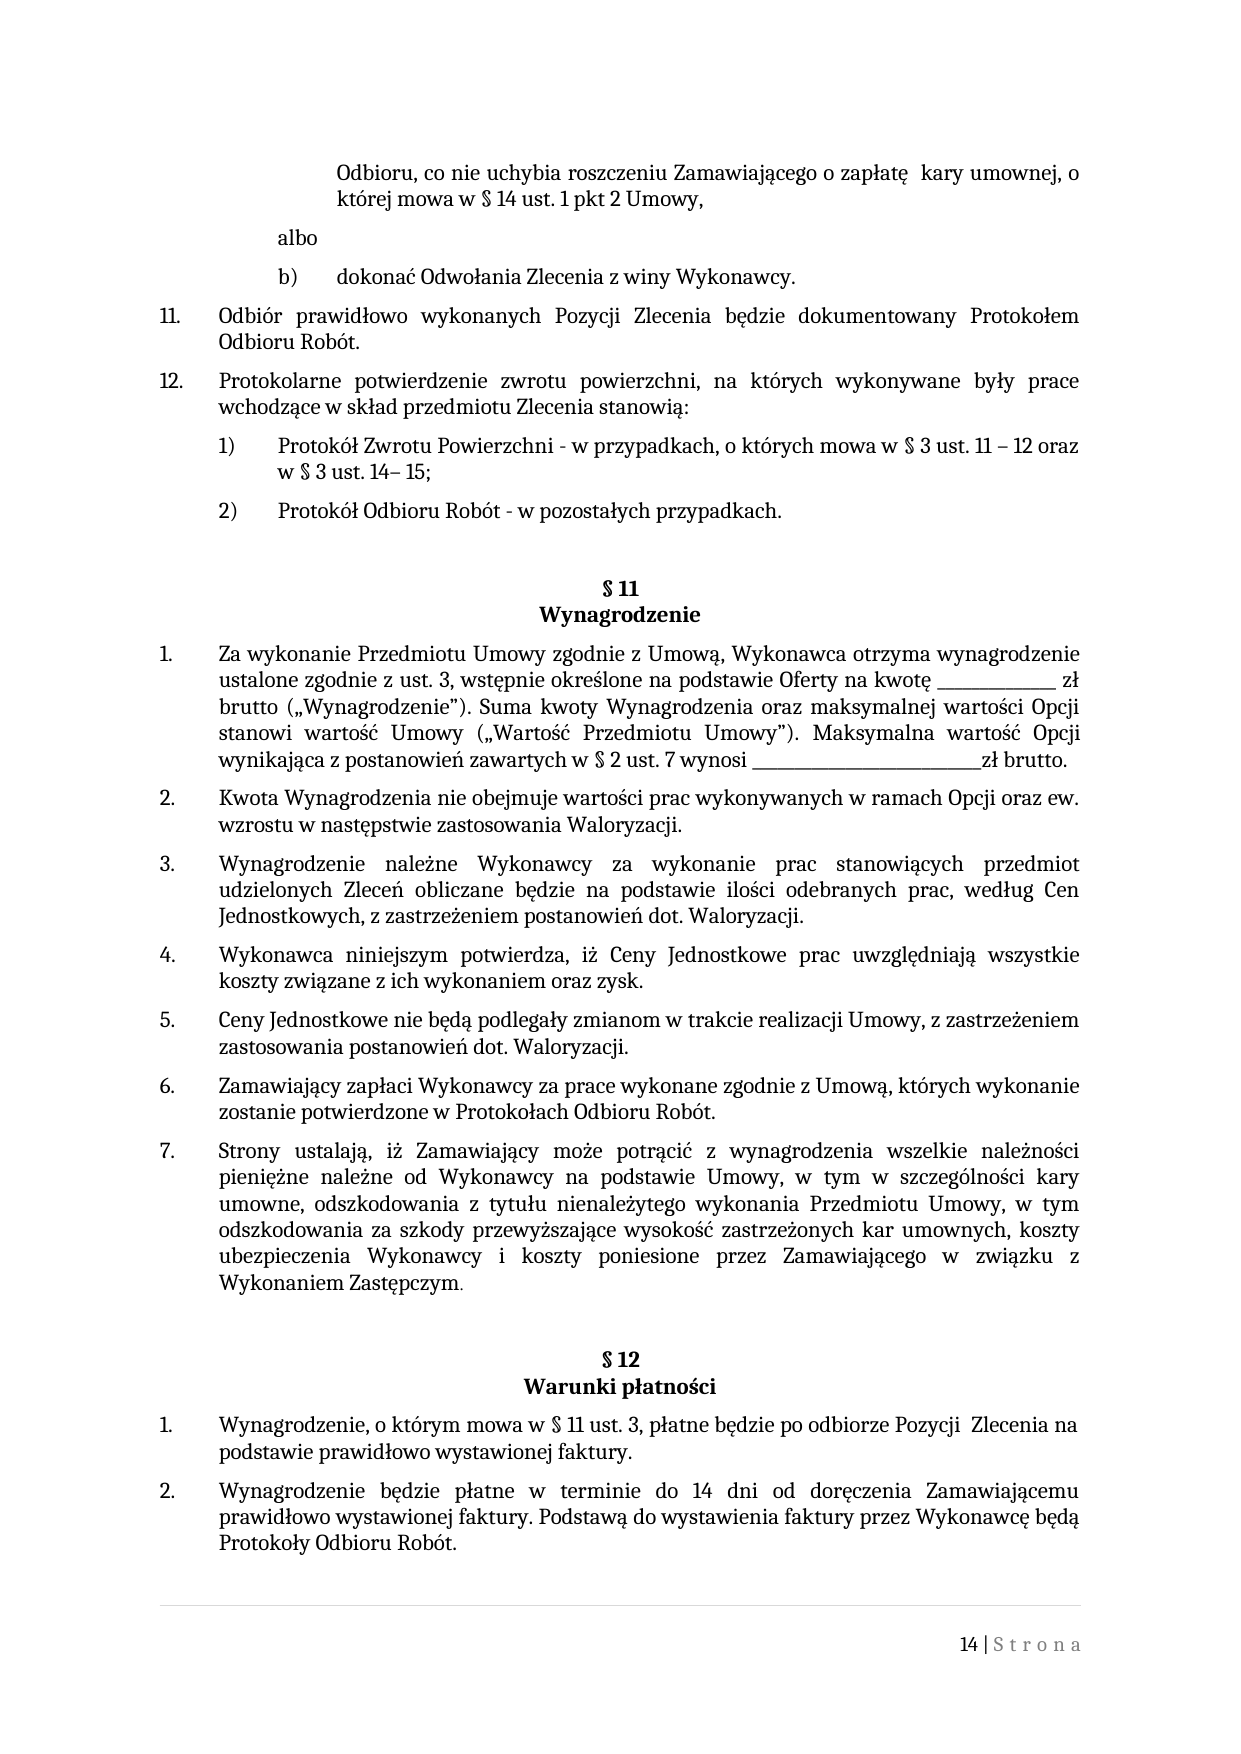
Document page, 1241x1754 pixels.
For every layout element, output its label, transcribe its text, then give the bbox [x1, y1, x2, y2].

text albo [263, 225, 1081, 251]
text 1) Protokół Zwrotu Powierzchni - w przypadkach, o których mowa w § 3 ust. 11 – 12 oraz w § 3 ust. 14– 15; [218, 433, 1081, 486]
list Zamawiający zapłaci Wykonawcy za prace wykonane zgodnie z Umową, których wykonanie zostanie potwierdzone w Protokołach Odbioru Robót. [159, 1072, 1081, 1125]
text § 12 Warunki płatności [159, 1347, 1081, 1400]
list Wynagrodzenie należne Wykonawcy za wykonanie prac stanowiących przedmiot udzielonych Zleceń obliczane będzie na podstawie ilości odebranych prac, według Cen Jednostkowych, z zastrzeżeniem postanowień dot. Waloryzacji. [159, 850, 1081, 929]
list Ceny Jednostkowe nie będą podlegały zmianom w trakcie realizacji Umowy, z zastrzeżeniem zastosowania postanowień dot. Waloryzacji. [159, 1007, 1081, 1060]
list Strony ustalają, iż Zamawiający może potrącić z wynagrodzenia wszelkie należności pieniężne należne od Wykonawcy na podstawie Umowy, w tym w szczególności kary umowne, odszkodowania z tytułu nienależytego wykonania Przedmiotu Umowy, w tym odszkodowania za szkody przewyższające wysokość zastrzeżonych kar umownych, koszty ubezpieczenia Wykonawcy i koszty poniesione przez Zamawiającego w związku z Wykonaniem Zastępczym. [159, 1138, 1081, 1296]
list Wykonawca niniejszym potwierdza, iż Ceny Jednostkowe prac uwzględniają wszystkie koszty związane z ich wykonaniem oraz zysk. [159, 942, 1081, 995]
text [278, 159, 1081, 212]
text 2) Protokół Odbioru Robót - w pozostałych przypadkach. [218, 498, 1081, 524]
text § 11 Wynagrodzenie [159, 576, 1081, 628]
list Za wykonanie Przedmiotu Umowy zgodnie z Umową, Wykonawca otrzyma wynagrodzenie ustalone zgodnie z ust. 3, wstępnie określone na podstawie Oferty na kwotę ______________ zł brutto („Wynagrodzenie”). Suma kwoty Wynagrodzenia oraz maksymalnej wartości Opcji stanowi wartość Umowy („Wartość Przedmiotu Umowy”). Maksymalna wartość Opcji wynikająca z postanowień zawartych w § 2 ust. 7 wynosi ___________________________zł brutto. [159, 641, 1081, 773]
list Kwota Wynagrodzenia nie obejmuje wartości prac wykonywanych w ramach Opcji oraz ew. wzrostu w następstwie zastosowania Waloryzacji. [159, 785, 1081, 838]
list Wynagrodzenie, o którym mowa w § 11 ust. 3, płatne będzie po odbiorze Pozycji Zlecenia na podstawie prawidłowo wystawionej faktury. [159, 1412, 1081, 1465]
list Odbiór prawidłowo wykonanych Pozycji Zlecenia będzie dokumentowany Protokołem Odbioru Robót. [159, 302, 1081, 355]
list Protokolarne potwierdzenie zwrotu powierzchni, na których wykonywane były prace wchodzące w skład przedmiotu Zlecenia stanowią: [159, 368, 1081, 420]
list Wynagrodzenie będzie płatne w terminie do 14 dni od doręczenia Zamawiającemu prawidłowo wystawionej faktury. Podstawą do wystawienia faktury przez Wykonawcę będą Protokoły Odbioru Robót. [159, 1477, 1081, 1557]
list dokonać Odwołania Zlecenia z winy Wykonawcy. [234, 263, 1081, 290]
